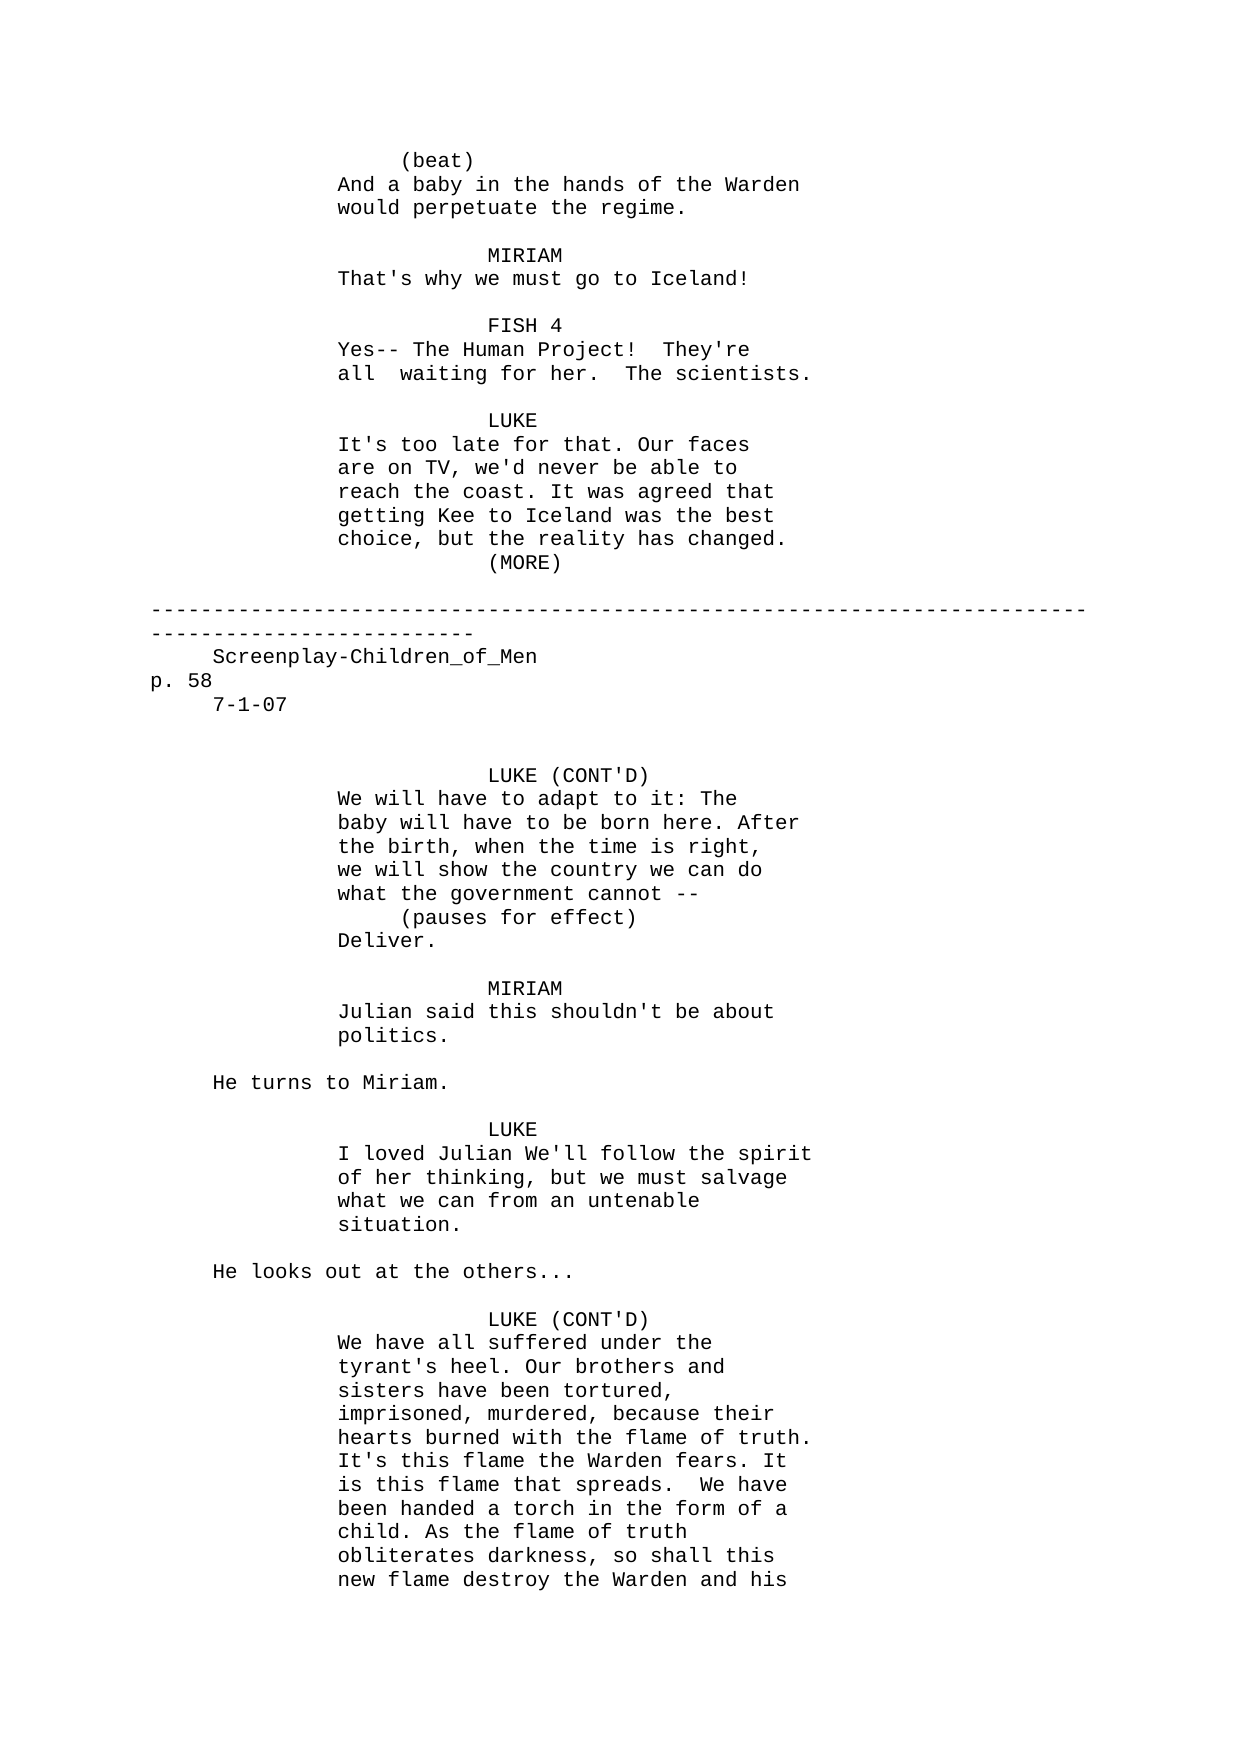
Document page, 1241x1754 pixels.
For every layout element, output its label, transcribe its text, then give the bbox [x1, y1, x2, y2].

text ----------------------------------------------------------------------------------------------------- [150, 599, 1090, 647]
text getting Kee to Iceland was the best [150, 505, 1090, 528]
text (beat) [150, 150, 1090, 174]
text are on TV, we'd never be able to [150, 457, 1090, 481]
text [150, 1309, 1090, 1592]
text And a baby in the hands of the Warden [150, 174, 1090, 197]
text Yes-- The Human Project! They're [150, 339, 1090, 363]
text reach the coast. It was agreed that [150, 481, 1090, 505]
text That's why we must go to Iceland! [150, 268, 1090, 292]
text choice, but the reality has changed. [150, 528, 1090, 552]
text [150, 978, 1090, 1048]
text (MORE) [150, 552, 1090, 576]
text would perpetuate the regime. [150, 197, 1090, 221]
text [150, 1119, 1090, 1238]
text LUKE [150, 410, 1090, 434]
text MIRIAM [150, 244, 1090, 268]
text FISH 4 [150, 316, 1090, 339]
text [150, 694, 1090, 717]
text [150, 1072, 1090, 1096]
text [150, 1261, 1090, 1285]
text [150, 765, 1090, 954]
text all waiting for her. The scientists. [150, 363, 1090, 386]
text Screenplay-Children_of_Men p. 58 [150, 647, 1090, 694]
text It's too late for that. Our faces [150, 434, 1090, 457]
